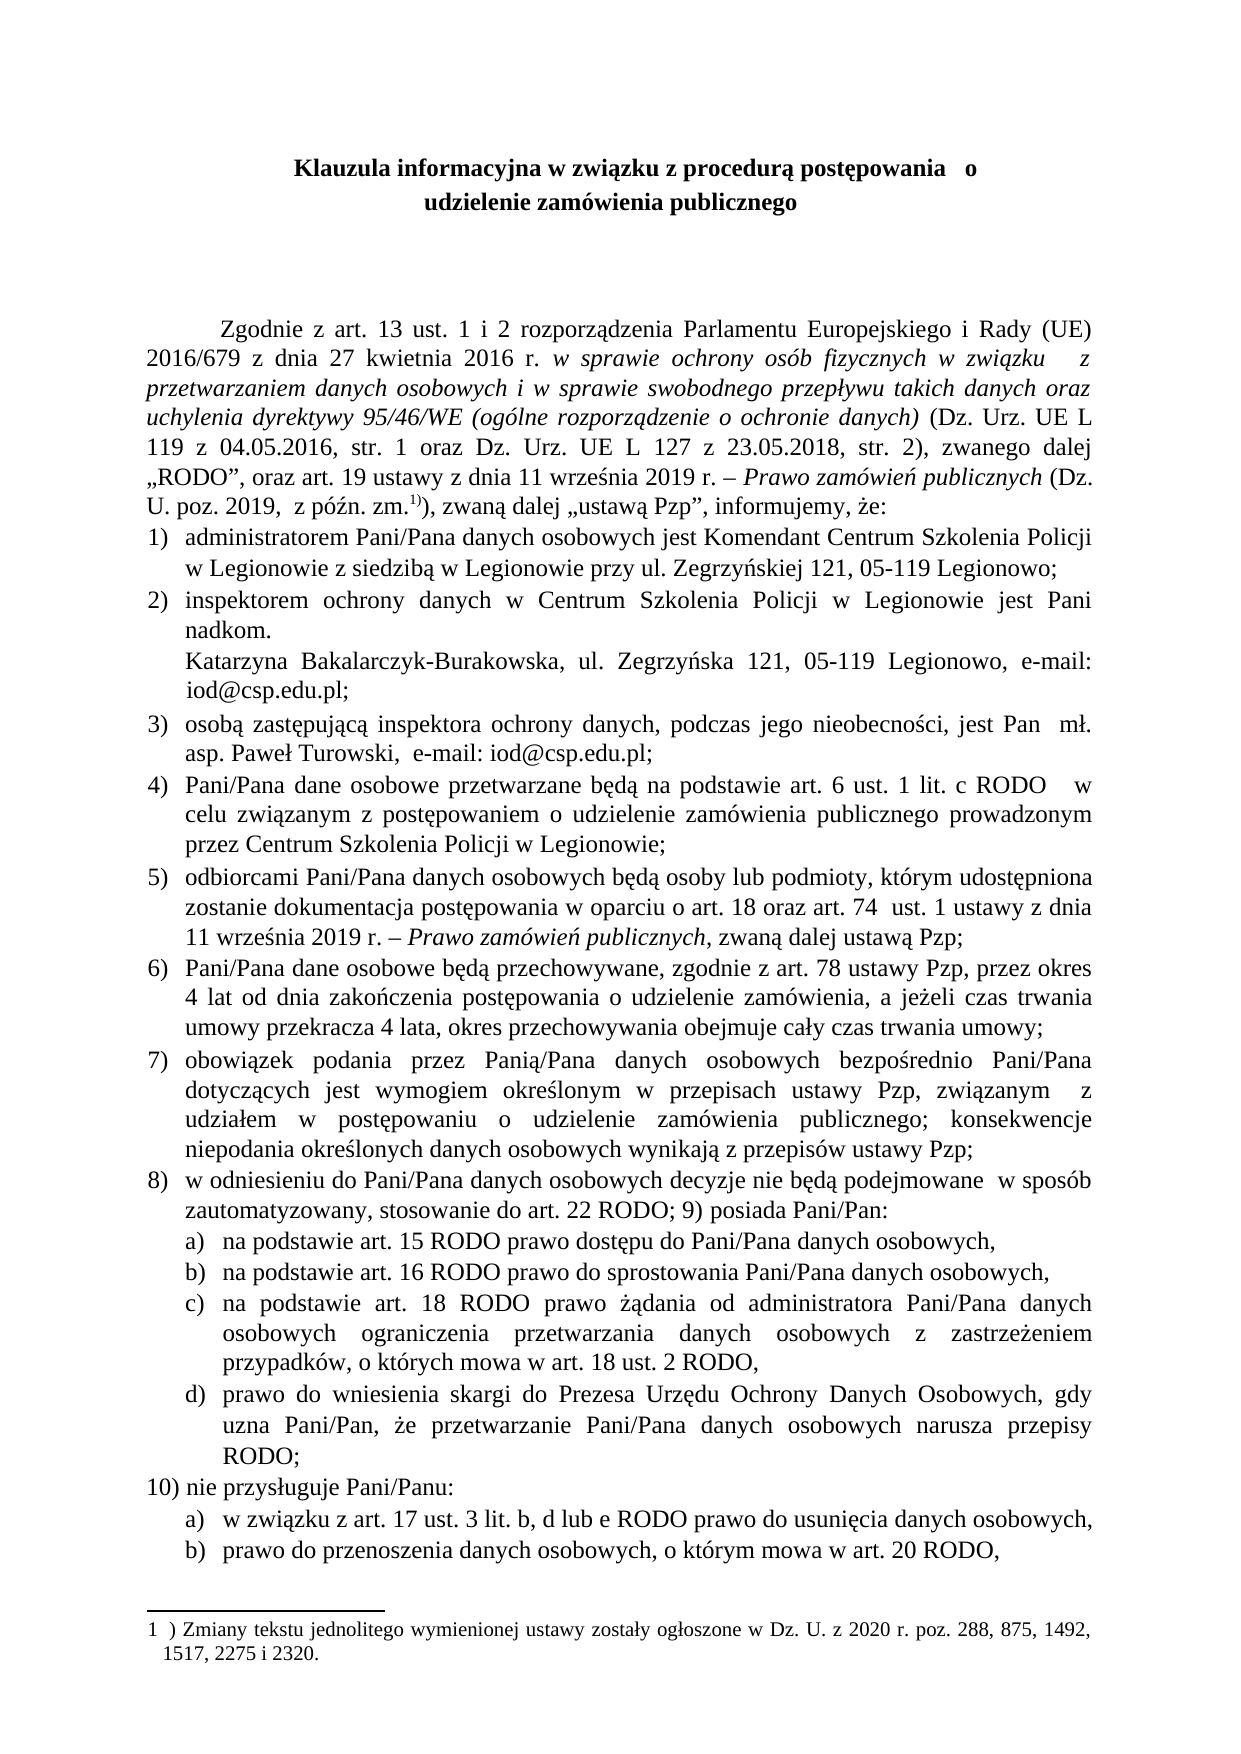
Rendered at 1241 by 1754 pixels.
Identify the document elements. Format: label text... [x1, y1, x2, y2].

list osobą zastępującą inspektora ochrony danych, podczas jego nieobecności, jest Pan mł. asp. Paweł Turowski, e-mail: iod@csp.edu.pl; [147, 709, 1093, 767]
list administratorem Pani/Pana danych osobowych jest Komendant Centrum Szkolenia Policji w Legionowie z siedzibą w Legionowie przy ul. Zegrzyńskiej 121, 05-119 Legionowo; [147, 522, 1093, 582]
text Katarzyna Bakalarczyk-Burakowska, ul. Zegrzyńska 121, 05-119 Legionowo, e-mail: iod@csp.edu.pl; [185, 646, 1093, 704]
list odbiorcami Pani/Pana danych osobowych będą osoby lub podmioty, którym udostępniona zostanie dokumentacja postępowania w oparciu o art. 18 oraz art. 74 ust. 1 ustawy z dnia 11 września 2019 r. – Prawo zamówień publicznych, zwaną dalej ustawą Pzp; [147, 862, 1093, 950]
list na podstawie art. 15 RODO prawo dostępu do Pani/Pana danych osobowych, [185, 1226, 1093, 1255]
list w odniesieniu do Pani/Pana danych osobowych decyzje nie będą podejmowane w sposób zautomatyzowany, stosowanie do art. 22 RODO; 9) posiada Pani/Pan: [147, 1165, 1093, 1224]
text Klauzula informacyjna w związku z procedurą postępowania o udzielenie zamówienia publicznego [293, 153, 978, 216]
list prawo do przenoszenia danych osobowych, o którym mowa w art. 20 RODO, [185, 1535, 1093, 1563]
text 10) nie przysługuje Pani/Panu: [146, 1472, 1093, 1501]
list inspektorem ochrony danych w Centrum Szkolenia Policji w Legionowie jest Pani nadkom. [147, 585, 1093, 643]
list na podstawie art. 18 RODO prawo żądania od administratora Pani/Pana danych osobowych ograniczenia przetwarzania danych osobowych z zastrzeżeniem przypadków, o których mowa w art. 18 ust. 2 RODO, [185, 1288, 1093, 1376]
list w związku z art. 17 ust. 3 lit. b, d lub e RODO prawo do usunięcia danych osobowych, [185, 1504, 1093, 1532]
list na podstawie art. 16 RODO prawo do sprostowania Pani/Pana danych osobowych, [185, 1257, 1093, 1286]
list obowiązek podania przez Panią/Pana danych osobowych bezpośrednio Pani/Pana dotyczących jest wymogiem określonym w przepisach ustawy Pzp, związanym z udziałem w postępowaniu o udzielenie zamówienia publicznego; konsekwencje niepodania określonych danych osobowych wynikają z przepisów ustawy Pzp; [147, 1045, 1093, 1163]
list prawo do wniesienia skargi do Prezesa Urzędu Ochrony Danych Osobowych, gdy uzna Pani/Pan, że przetwarzanie Pani/Pana danych osobowych narusza przepisy RODO; [185, 1379, 1093, 1469]
list Pani/Pana dane osobowe przetwarzane będą na podstawie art. 6 ust. 1 lit. c RODO w celu związanym z postępowaniem o udzielenie zamówienia publicznego prowadzonym przez Centrum Szkolenia Policji w Legionowie; [147, 770, 1093, 858]
text Zgodnie z art. 13 ust. 1 i 2 rozporządzenia Parlamentu Europejskiego i Rady (UE) 2016/679 z dnia 27 kwietnia 2016 r. w sprawie ochrony osób fizycznych w związku z przetwarzaniem danych osobowych i w sprawie swobodnego przepływu takich danych oraz uchylenia dyrektywy 95/46/WE (ogólne rozporządzenie o ochronie danych) (Dz. Urz. UE L 119 z 04.05.2016, str. 1 oraz Dz. Urz. UE L 127 z 23.05.2018, str. 2), zwanego dalej „RODO”, oraz art. 19 ustawy z dnia 11 września 2019 r. – Prawo zamówień publicznych (Dz. U. poz. 2019, z późn. zm.)), zwaną dalej „ustawą Pzp”, informujemy, że: [146, 314, 1093, 520]
list Pani/Pana dane osobowe będą przechowywane, zgodnie z art. 78 ustawy Pzp, przez okres 4 lat od dnia zakończenia postępowania o udzielenie zamówienia, a jeżeli czas trwania umowy przekracza 4 lata, okres przechowywania obejmuje cały czas trwania umowy; [147, 953, 1093, 1041]
